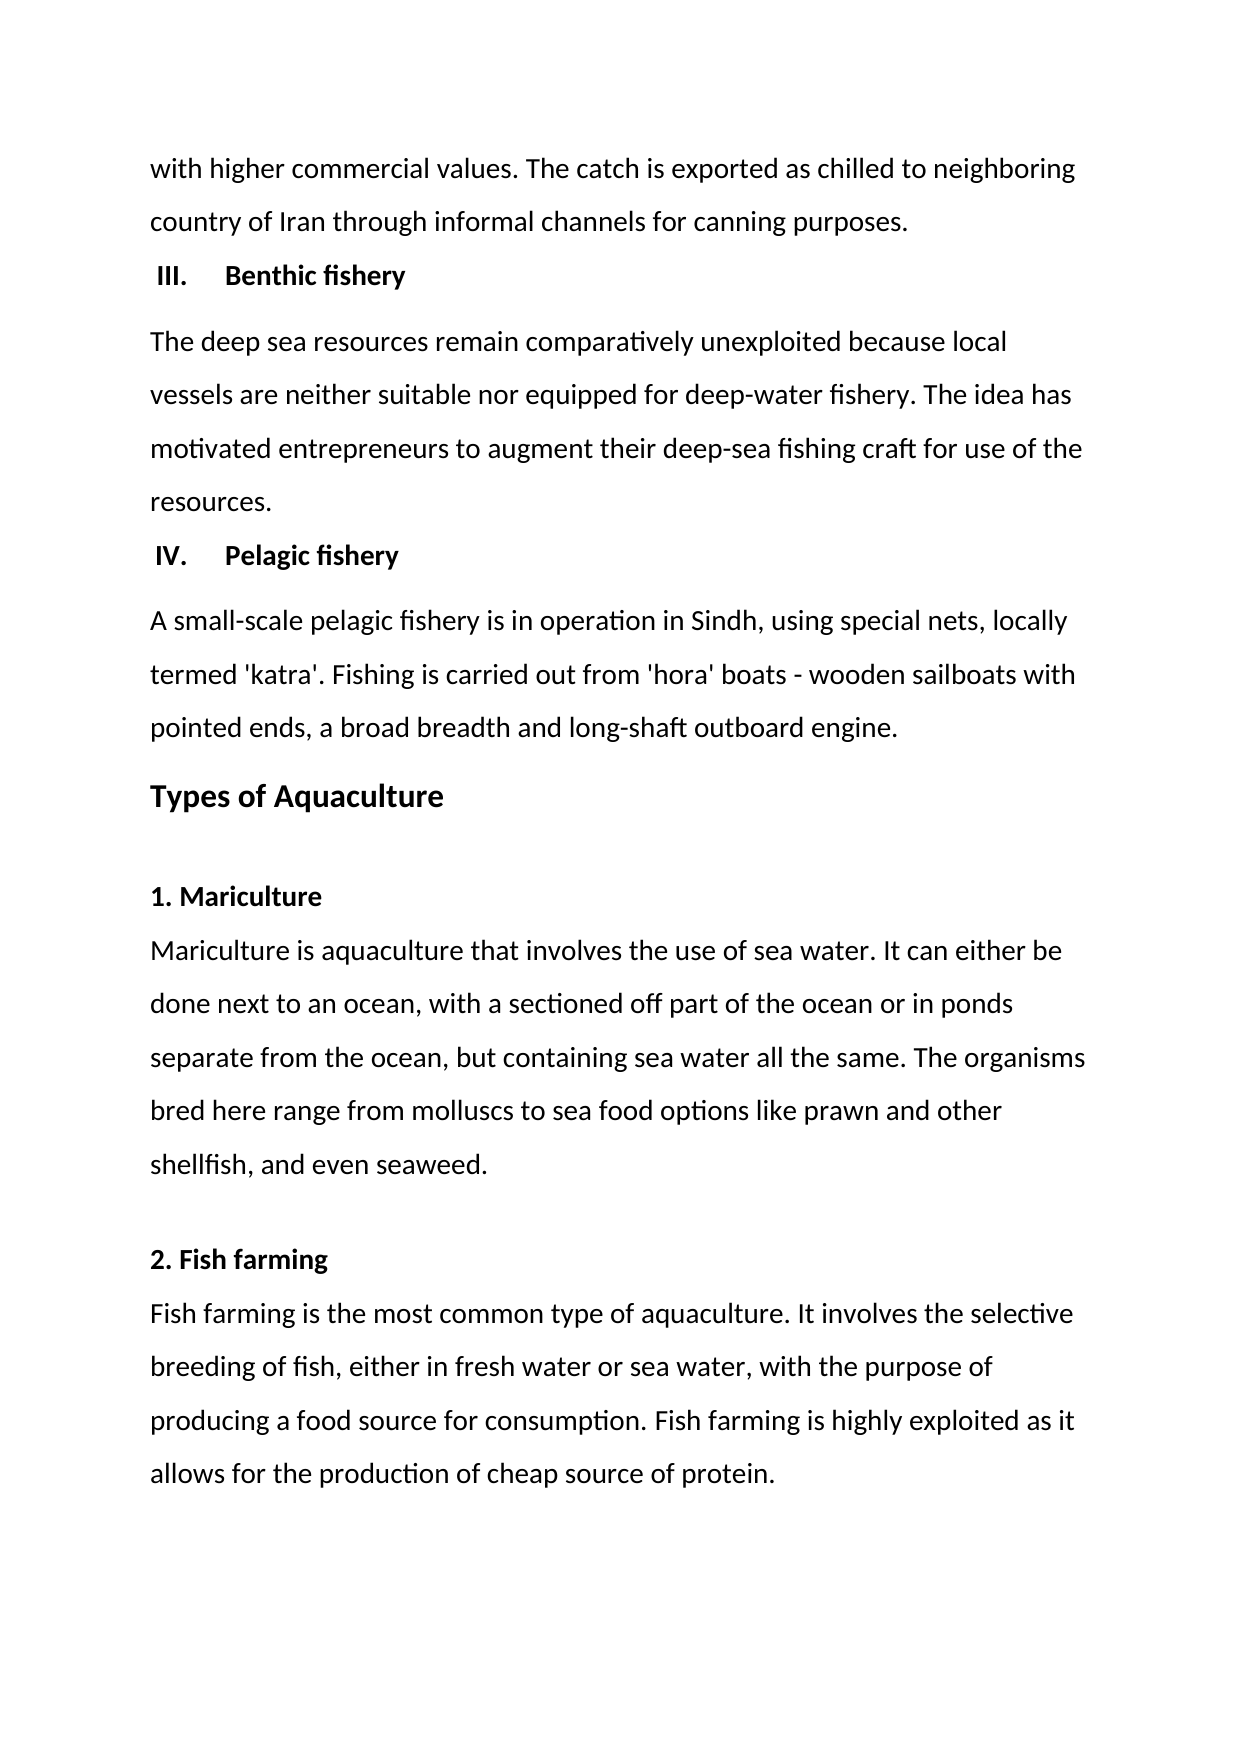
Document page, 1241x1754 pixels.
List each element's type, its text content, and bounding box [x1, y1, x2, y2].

text Types of Aquaculture [150, 775, 1090, 816]
text Fish farming is the most common type of aquaculture. It involves the selective breeding of fish, either in fresh water or sea water, with the purpose of producing a food source for consumption. Fish farming is highly exploited as it allows for the production of cheap source of protein. [150, 1295, 1090, 1491]
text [150, 150, 1090, 239]
text The deep sea resources remain comparatively unexploited because local vessels are neither suitable nor equipped for deep-water fishery. The idea has motivated entrepreneurs to augment their deep-sea fishing craft for use of the resources. [150, 323, 1090, 519]
list Pelagic fishery [187, 537, 1090, 572]
subtitle 2. Fish farming [150, 1241, 1090, 1277]
subtitle 1. Mariculture [150, 878, 1090, 914]
text Mariculture is aquaculture that involves the use of sea water. It can either be done next to an ocean, with a sectioned off part of the ocean or in ponds separate from the ocean, but containing sea water all the same. The organisms bred here range from molluscs to sea food options like prawn and other shellfish, and even seaweed. [150, 932, 1090, 1181]
text A small-scale pelagic fishery is in operation in Sindh, using special nets, locally termed 'katra'. Fishing is carried out from 'hora' boats - wooden sailboats with pointed ends, a broad breadth and long-shaft outboard engine. [150, 602, 1090, 745]
list Benthic fishery [187, 257, 1090, 292]
